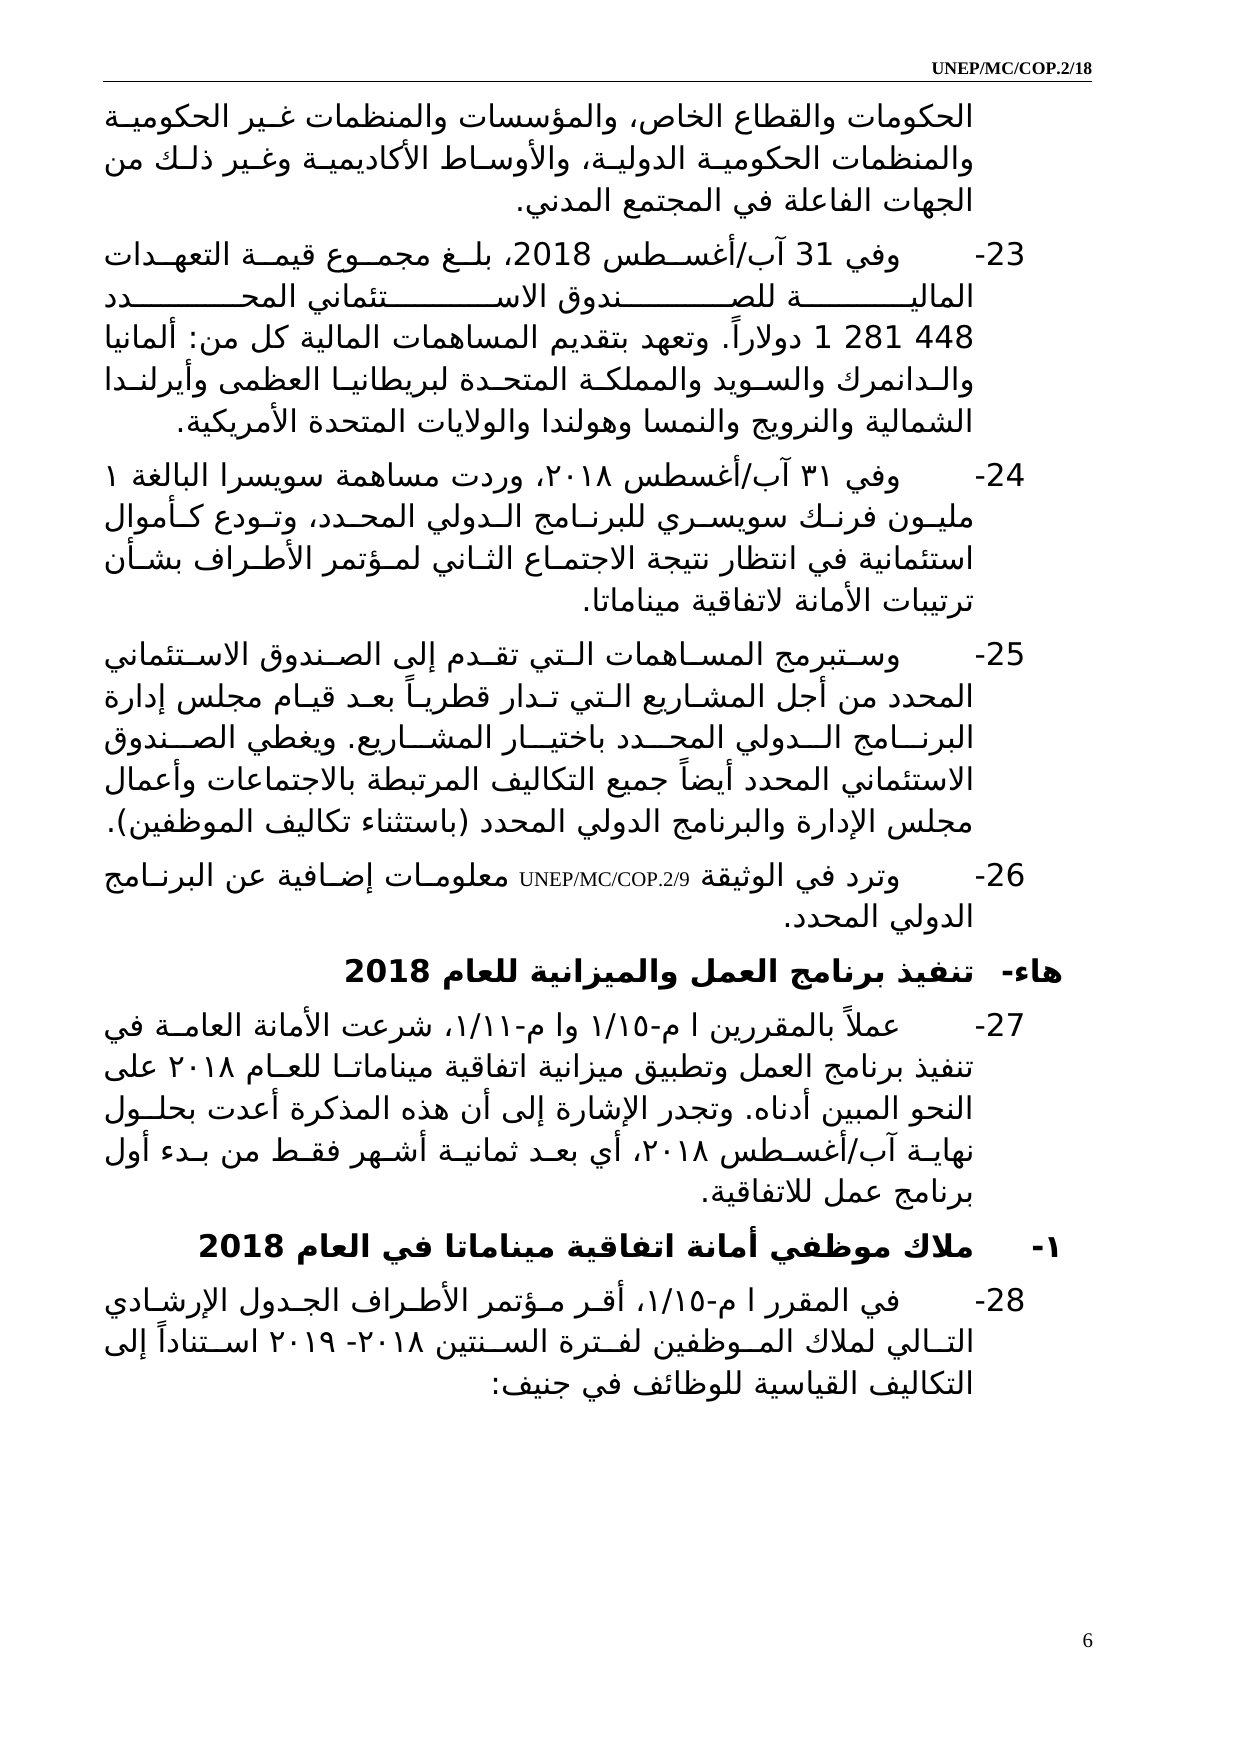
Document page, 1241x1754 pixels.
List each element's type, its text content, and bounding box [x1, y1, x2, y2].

text هاء- تنفيذ برنامج العمل والميزانية للعام 2018 [103, 949, 1063, 990]
list وترد في الوثيقة UNEP/MC/COP.2/9 معلومات إضافية عن البرنامج الدولي المحدد. [103, 853, 974, 936]
list وفي 31 آب/أغسطس 2018، بلغ مجموع قيمة التعهدات المالية للصندوق الاستئماني المحدد 448 281 1 دولاراً. وتعهد بتقديم المساهمات المالية كل من: ألمانيا والدانمرك والسويد والمملكة المتحدة لبريطانيا العظمى وأيرلندا الشمالية والنرويج والنمسا وهولندا والولايات المتحدة الأمريكية. [103, 232, 974, 440]
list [103, 94, 974, 219]
list وفي ٣١ آب/أغسطس ٢٠١٨، وردت مساهمة سويسرا البالغة ١ مليون فرنك سويسري للبرنامج الدولي المحدد، وتودع كأموال استئمانية في انتظار نتيجة الاجتماع الثاني لمؤتمر الأطراف بشأن ترتيبات الأمانة لاتفاقية ميناماتا. [103, 453, 974, 619]
list وستبرمج المساهمات التي تقدم إلى الصندوق الاستئماني المحدد من أجل المشاريع التي تدار قطرياً بعد قيام مجلس إدارة البرنامج الدولي المحدد باختيار المشاريع. ويغطي الصندوق الاستئماني المحدد أيضاً جميع التكاليف المرتبطة بالاجتماعات وأعمال مجلس الإدارة والبرنامج الدولي المحدد (باستثناء تكاليف الموظفين). [103, 632, 974, 840]
text ١- ملاك موظفي أمانة اتفاقية ميناماتا في العام 2018 [103, 1224, 1063, 1265]
list في المقرر ا م-١/١٥، أقر مؤتمر الأطراف الجدول الإرشادي التالي لملاك الموظفين لفترة السنتين ٢٠١٨- ٢٠١٩ استناداً إلى التكاليف القياسية للوظائف في جنيف: [103, 1278, 974, 1403]
list عملاً بالمقررين ا م-١/١٥ وا م-١/١١، شرعت الأمانة العامة في تنفيذ برنامج العمل وتطبيق ميزانية اتفاقية ميناماتا للعام ٢٠١٨ على النحو المبين أدناه. وتجدر الإشارة إلى أن هذه المذكرة أعدت بحلول نهاية آب/أغسطس ٢٠١٨، أي بعد ثمانية أشهر فقط من بدء أول برنامج عمل للاتفاقية. [103, 1003, 974, 1211]
